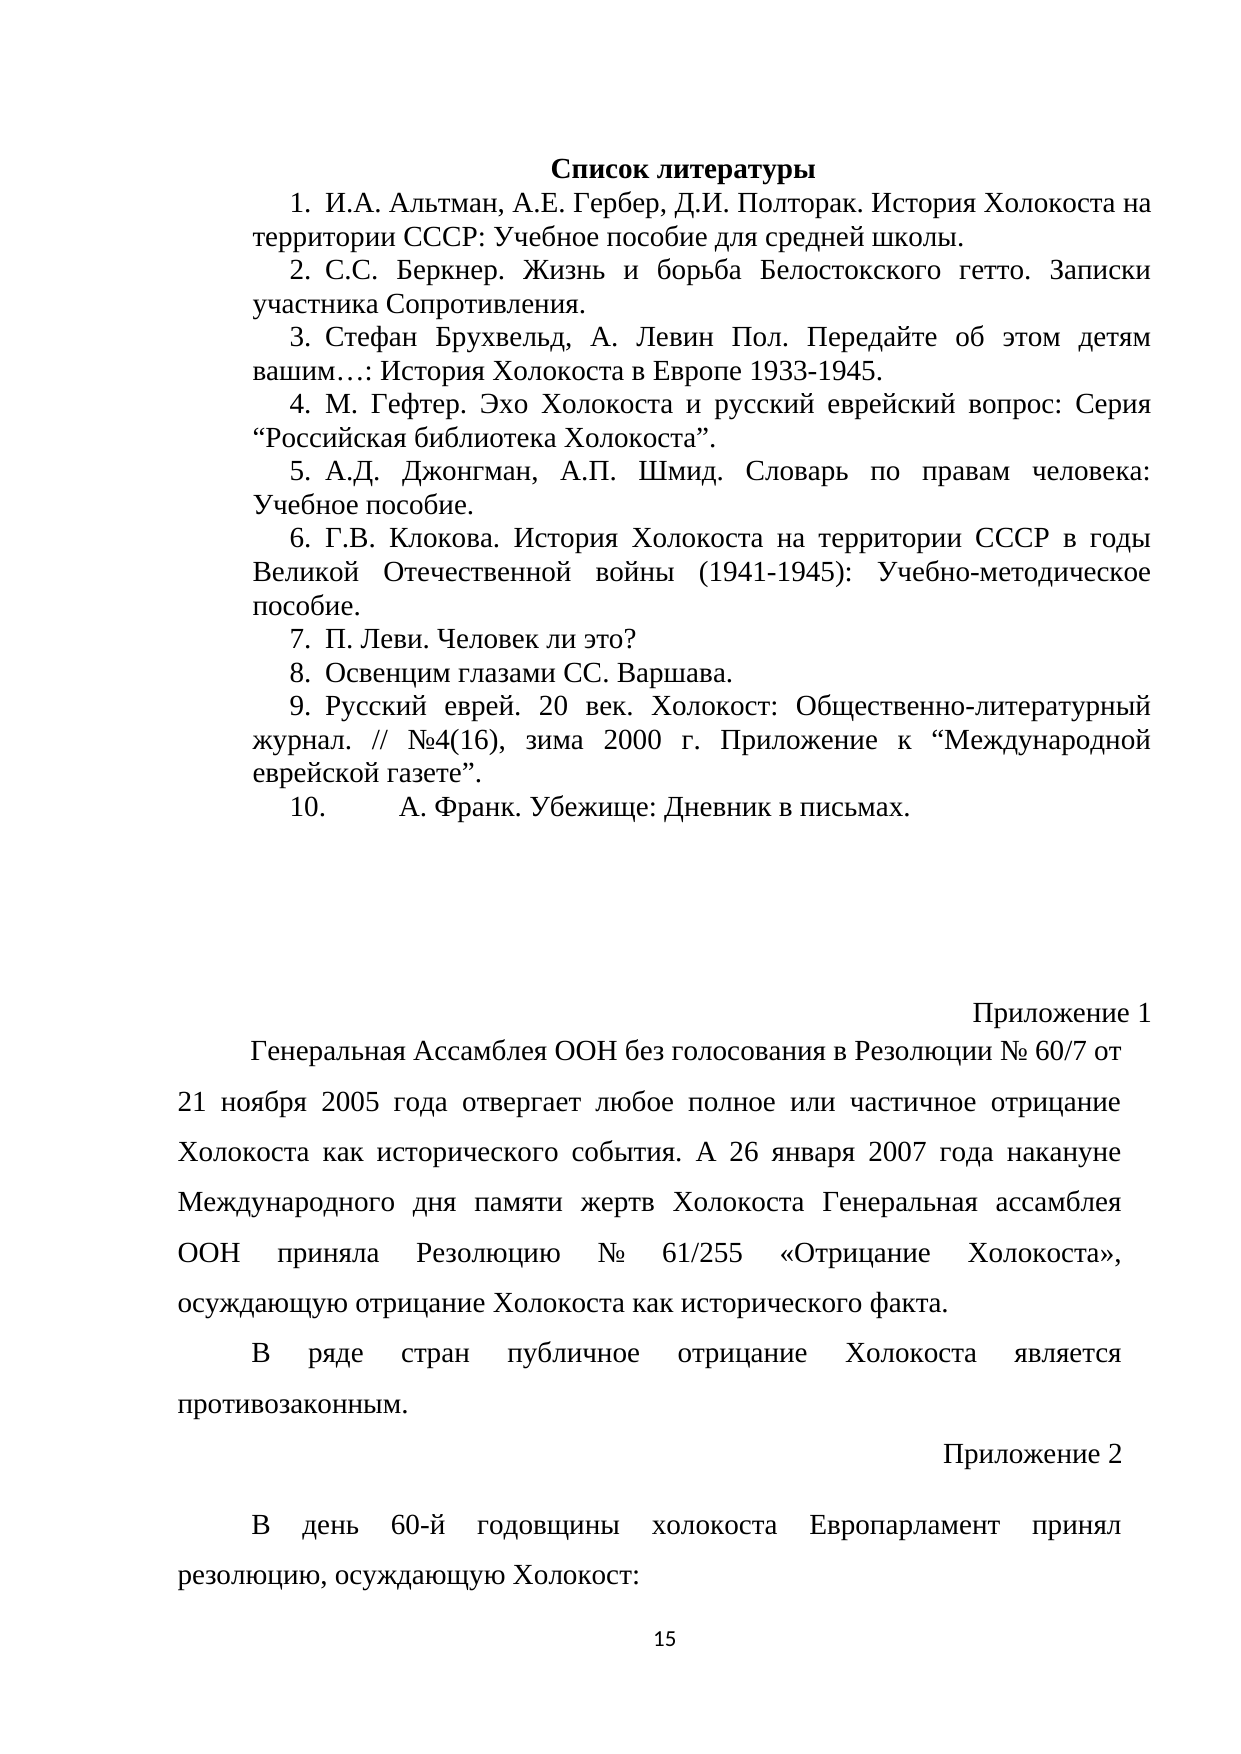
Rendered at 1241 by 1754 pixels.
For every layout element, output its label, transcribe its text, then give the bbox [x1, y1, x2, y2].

list П. Леви. Человек ли это? [252, 621, 1152, 655]
text Генеральная Ассамблея ООН без голосования в Резолюции № 60/7 от 21 ноября 2005 года отвергает любое полное или частичное отрицание Холокоста как исторического события. А 26 января 2007 года накануне Международного дня памяти жертв Холокоста Генеральная ассамблея ООН приняла Резолюцию № 61/255 «Отрицание Холокоста», осуждающую отрицание Холокоста как исторического факта. [177, 1033, 1122, 1319]
list Освенцим глазами СС. Варшава. [252, 655, 1152, 688]
text Приложение 1 [177, 995, 1152, 1028]
text В день 60-й годовщины холокоста Европарламент принял резолюцию, осуждающую Холокост: [177, 1507, 1122, 1591]
list А.Д. Джонгман, А.П. Шмид. Словарь по правам человека: Учебное пособие. [252, 453, 1152, 521]
list Г.В. Клокова. История Холокоста на территории СССР в годы Великой Отечественной войны (1941-1945): Учебно-методическое пособие. [252, 521, 1152, 621]
text Список литературы [177, 152, 1152, 185]
text В ряде стран публичное отрицание Холокоста является противозаконным. [177, 1335, 1122, 1419]
list А. Франк. Убежище: Дневник в письмах. [252, 789, 1152, 822]
list М. Гефтер. Эхо Холокоста и русский еврейский вопрос: Серия “Российская библиотека Холокоста”. [252, 386, 1152, 453]
list Стефан Брухвельд, А. Левин Пол. Передайте об этом детям вашим…: История Холокоста в Европе 1933-1945. [252, 319, 1152, 386]
list И.А. Альтман, А.Е. Гербер, Д.И. Полторак. История Холокоста на территории СССР: Учебное пособие для средней школы. [252, 185, 1152, 252]
list Русский еврей. 20 век. Холокост: Общественно-литературный журнал. // №4(16), зима 2000 г. Приложение к “Международной еврейской газете”. [252, 688, 1152, 789]
text Приложение 2 [177, 1436, 1122, 1469]
list С.С. Беркнер. Жизнь и борьба Белостокского гетто. Записки участника Сопротивления. [252, 252, 1152, 319]
